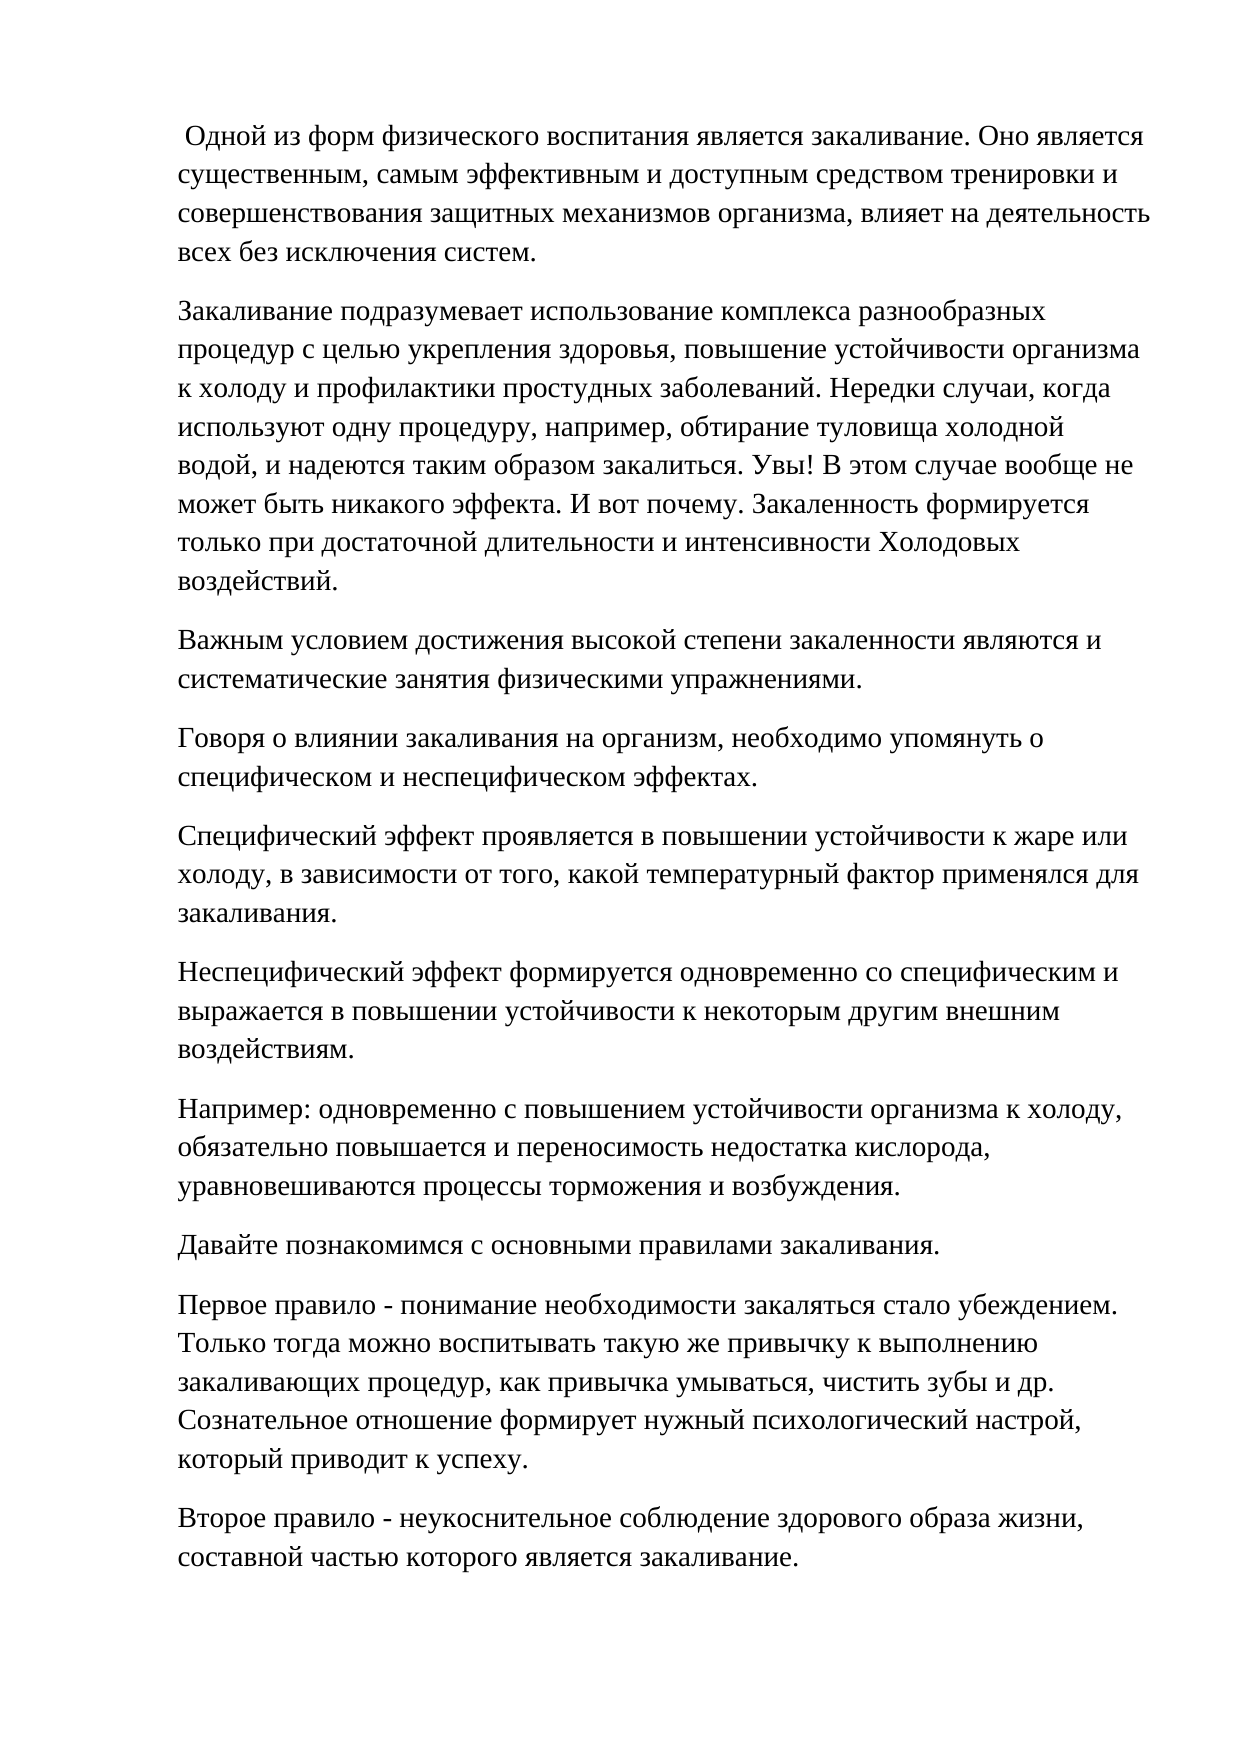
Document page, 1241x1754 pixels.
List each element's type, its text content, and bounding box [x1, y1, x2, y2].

text Закаливание подразумевает использование комплекса разнообразных процедур с целью укрепления здоровья, повышение устойчивости организма к холоду и профилактики простудных заболеваний. Нередки случаи, когда используют одну процедуру, например, обтирание туловища холодной водой, и надеются таким образом закалиться. Увы! В этом случае вообще не может быть никакого эффекта. И вот почему. Закаленность формируется только при достаточной длительности и интенсивности Холодовых воздействий. [177, 293, 1152, 596]
text Первое правило - понимание необходимости закаляться стало убеждением. Только тогда можно воспитывать такую же привычку к выполнению закаливающих процедур, как привычка умываться, чистить зубы и др. Сознательное отношение формирует нужный психологический настрой, который приводит к успеху. [177, 1287, 1152, 1474]
text Давайте познакомимся с основными правилами закаливания. [177, 1227, 1152, 1261]
text Второе правило - неукоснительное соблюдение здорового образа жизни, составной частью которого является закаливание. [177, 1500, 1152, 1572]
text Неспецифический эффект формируется одновременно со специфическим и выражается в повышении устойчивости к некоторым другим внешним воздействиям. [177, 954, 1152, 1065]
text Говоря о влиянии закаливания на организм, необходимо упомянуть о специфическом и неспецифическом эффектах. [177, 720, 1152, 792]
text Например: одновременно с повышением устойчивости организма к холоду, обязательно повышается и переносимость недостатка кислорода, уравновешиваются процессы торможения и возбуждения. [177, 1091, 1152, 1202]
text Специфический эффект проявляется в повышении устойчивости к жаре или холоду, в зависимости от того, какой температурный фактор применялся для закаливания. [177, 818, 1152, 929]
text Одной из форм физического воспитания является закаливание. Оно является существенным, самым эффективным и доступным средством тренировки и совершенствования защитных механизмов организма, влияет на деятельность всех без исключения систем. [177, 118, 1152, 267]
text Важным условием достижения высокой степени закаленности являются и систематические занятия физическими упражнениями. [177, 622, 1152, 694]
